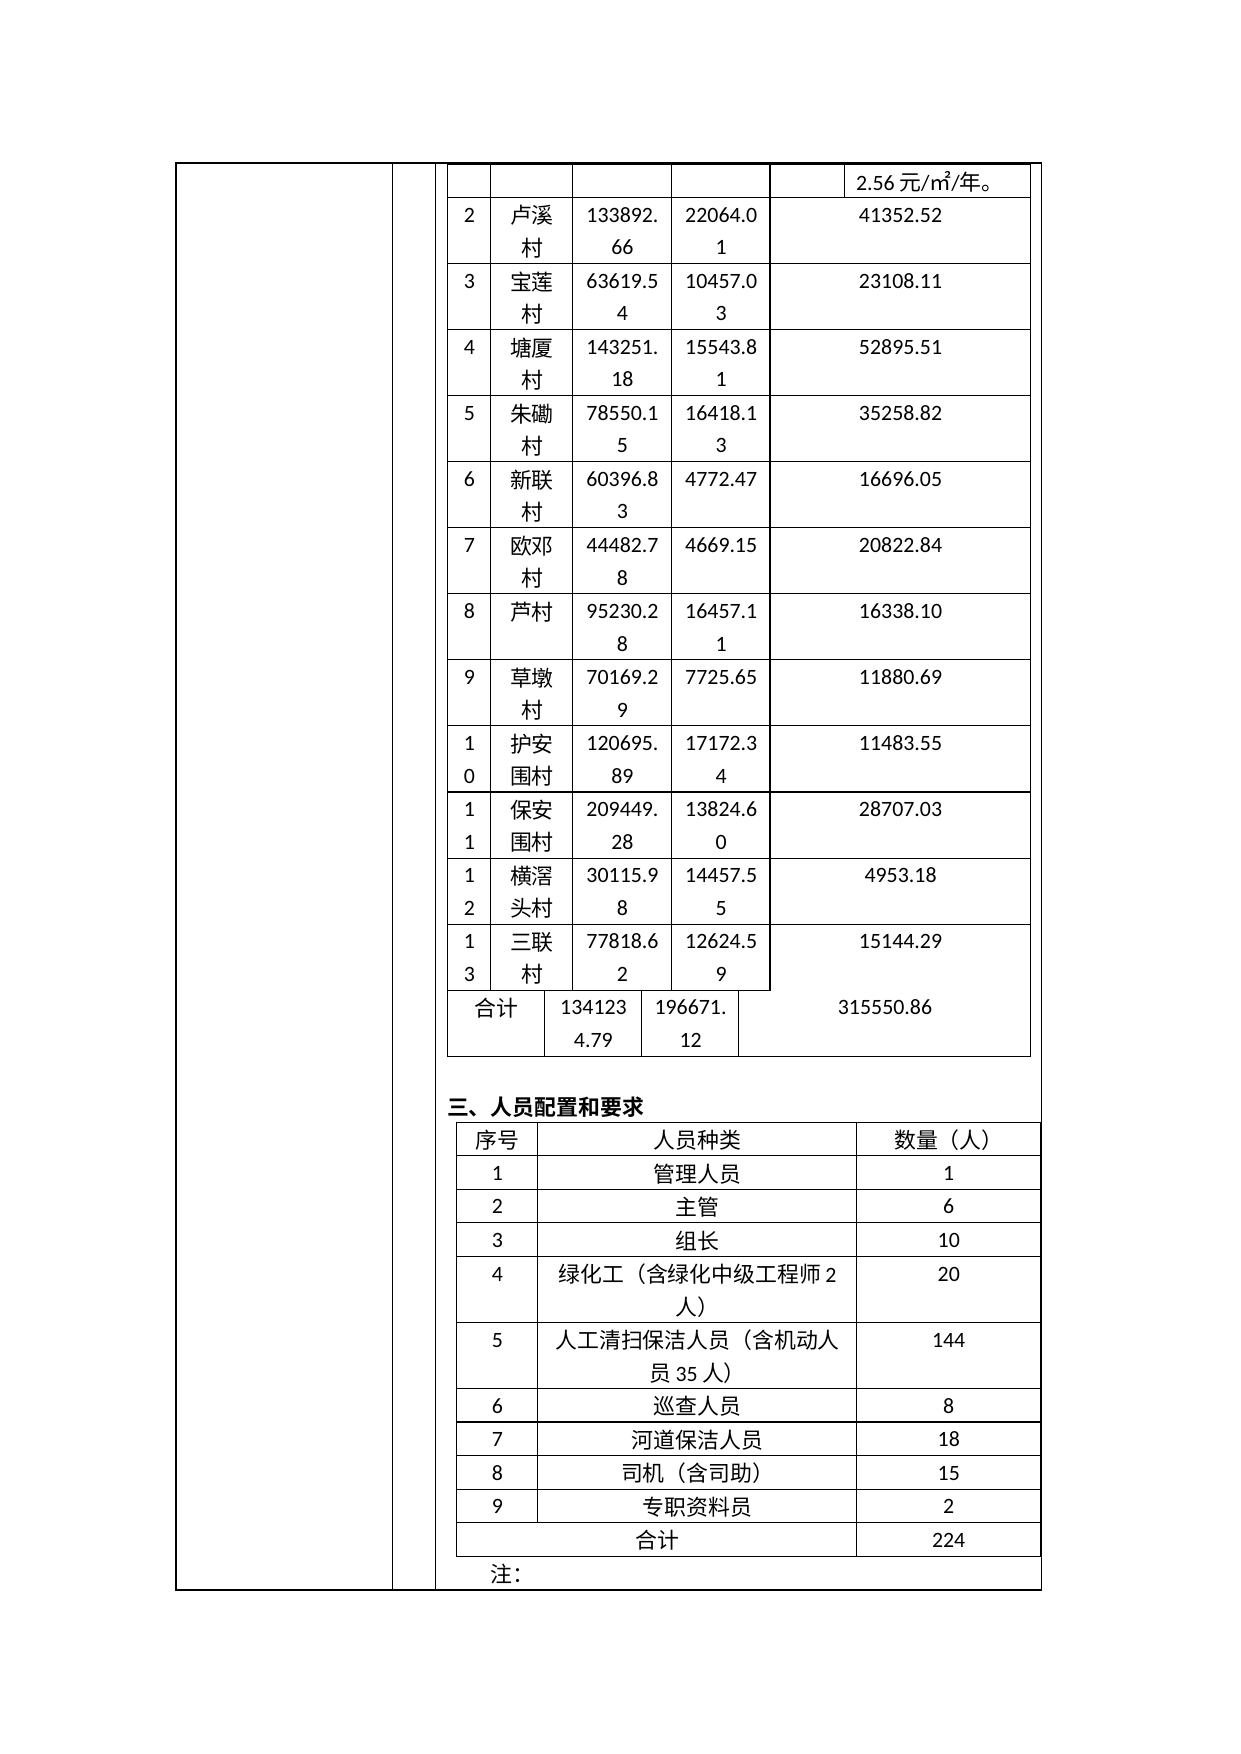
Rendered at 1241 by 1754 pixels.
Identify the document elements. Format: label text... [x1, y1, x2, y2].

table_cell [177, 164, 392, 1589]
table_cell 1 [393, 164, 435, 1589]
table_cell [436, 164, 1041, 1589]
